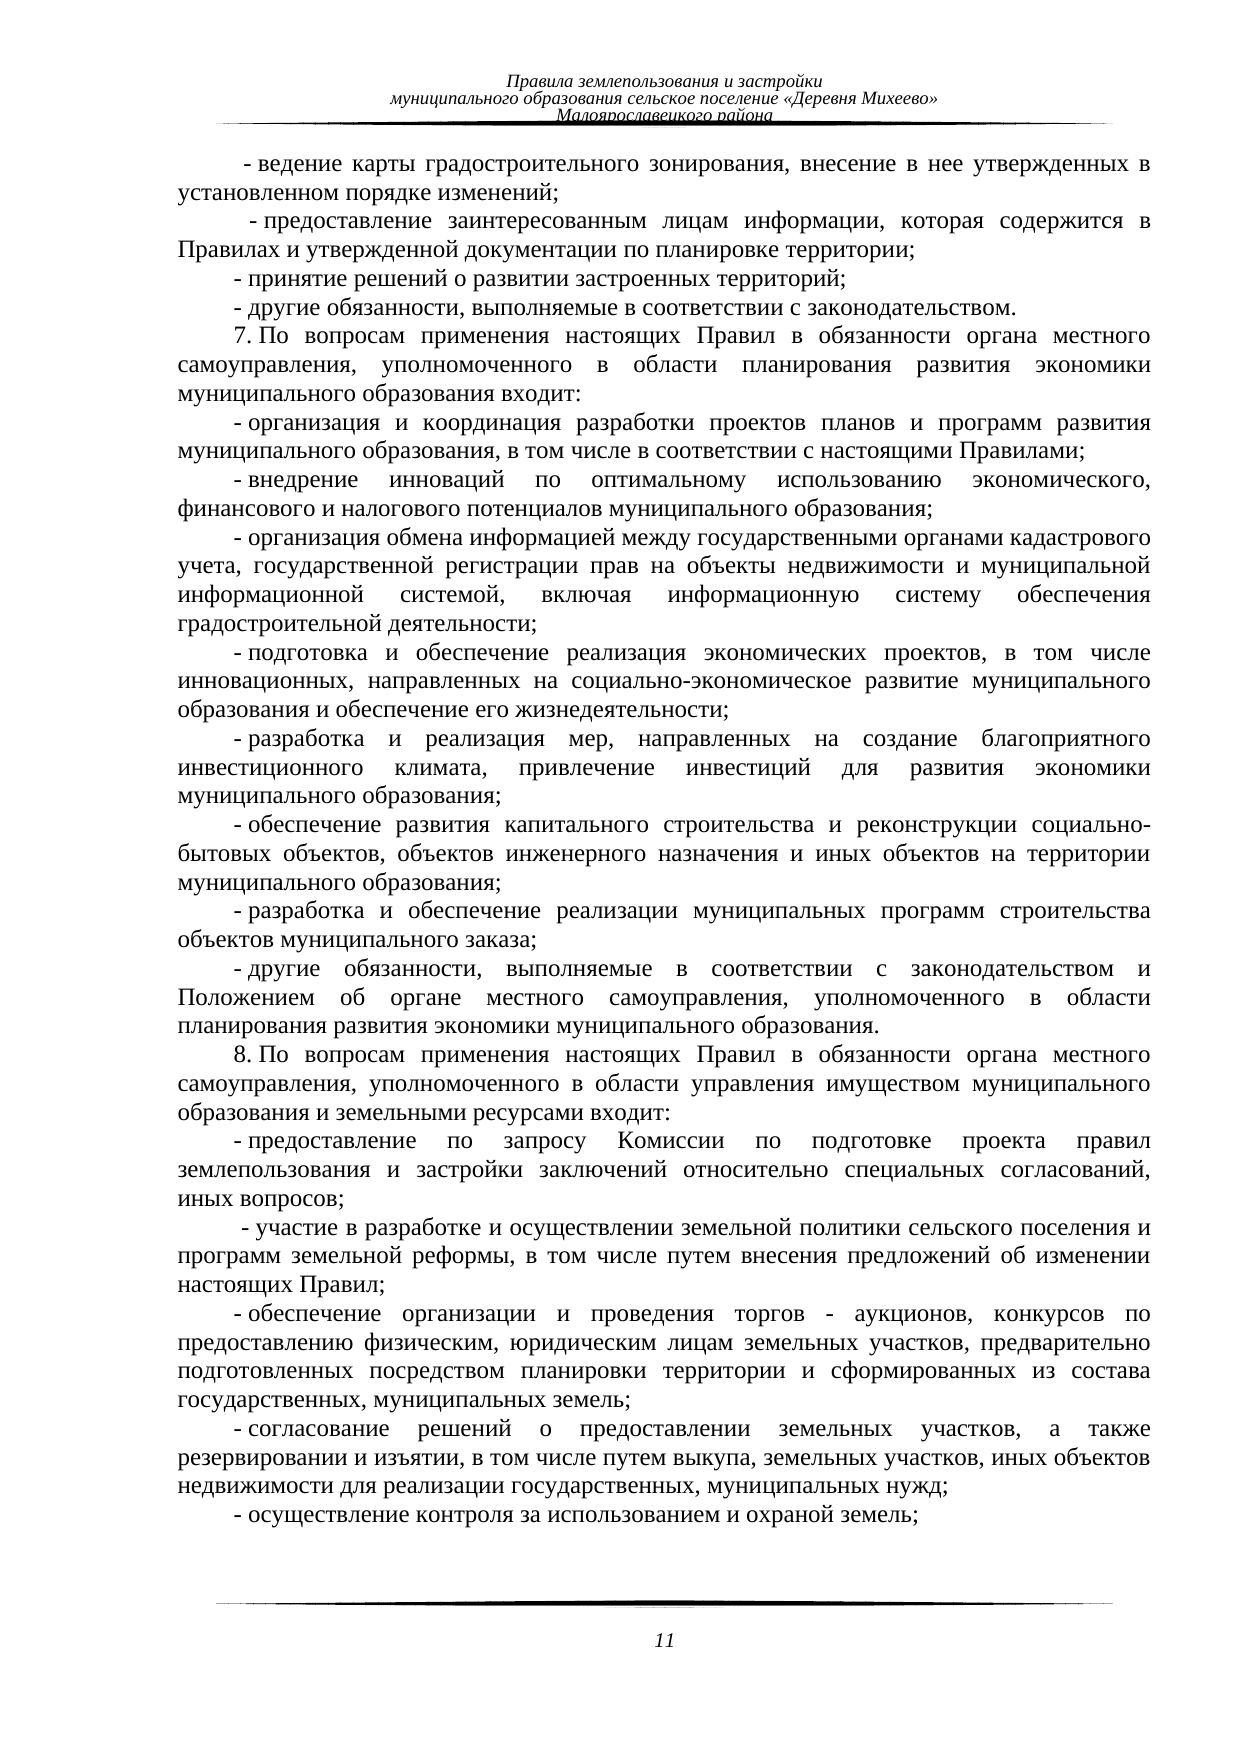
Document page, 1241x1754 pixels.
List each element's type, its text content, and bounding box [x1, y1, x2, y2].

text - разработка и обеспечение реализации муниципальных программ строительства объектов муниципального заказа; [177, 895, 1152, 953]
picture [215, 119, 1113, 128]
text 7. По вопросам применения настоящих Правил в обязанности органа местного самоуправления, уполномоченного в области планирования развития экономики муниципального образования входит: [177, 320, 1152, 407]
text 8. По вопросам применения настоящих Правил в обязанности органа местного самоуправления, уполномоченного в области управления имуществом муниципального образования и земельными ресурсами входит: [177, 1039, 1152, 1125]
text - предоставление по запросу Комиссии по подготовке проекта правил землепользования и застройки заключений относительно специальных согласований, иных вопросов; [177, 1125, 1152, 1212]
text - подготовка и обеспечение реализация экономических проектов, в том числе инновационных, направленных на социально-экономическое развитие муниципального образования и обеспечение его жизнедеятельности; [177, 637, 1152, 723]
text - участие в разработке и осуществлении земельной политики сельского поселения и программ земельной реформы, в том числе путем внесения предложений об изменении настоящих Правил; [177, 1212, 1152, 1298]
text - обеспечение организации и проведения торгов - аукционов, конкурсов по предоставлению физическим, юридическим лицам земельных участков, предварительно подготовленных посредством планировки территории и сформированных из состава государственных, муниципальных земель; [177, 1298, 1152, 1413]
text - другие обязанности, выполняемые в соответствии с законодательством. [177, 292, 1152, 320]
text - принятие решений о развитии застроенных территорий; [177, 263, 1152, 292]
text - организация обмена информацией между государственными органами кадастрового учета, государственной регистрации прав на объекты недвижимости и муниципальной информационной системой, включая информационную систему обеспечения градостроительной деятельности; [177, 522, 1152, 637]
text - организация и координация разработки проектов планов и программ развития муниципального образования, в том числе в соответствии с настоящими Правилами; [177, 407, 1152, 464]
text - обеспечение развития капитального строительства и реконструкции социально-бытовых объектов, объектов инженерного назначения и иных объектов на территории муниципального образования; [177, 809, 1152, 895]
picture [215, 1600, 1113, 1608]
text - осуществление контроля за использованием и охраной земель; [177, 1499, 1152, 1528]
text - согласование решений о предоставлении земельных участков, а также резервировании и изъятии, в том числе путем выкупа, земельных участков, иных объектов недвижимости для реализации государственных, муниципальных нужд; [177, 1413, 1152, 1499]
text - разработка и реализация мер, направленных на создание благоприятного инвестиционного климата, привлечение инвестиций для развития экономики муниципального образования; [177, 723, 1152, 809]
text - предоставление заинтересованным лицам информации, которая содержится в Правилах и утвержденной документации по планировке территории; [177, 205, 1152, 263]
text - другие обязанности, выполняемые в соответствии с законодательством и Положением об органе местного самоуправления, уполномоченного в области планирования развития экономики муниципального образования. [177, 953, 1152, 1039]
text - ведение карты градостроительного зонирования, внесение в нее утвержденных в установленном порядке изменений; [177, 148, 1152, 205]
text - внедрение инноваций по оптимальному использованию экономического, финансового и налогового потенциалов муниципального образования; [177, 464, 1152, 522]
